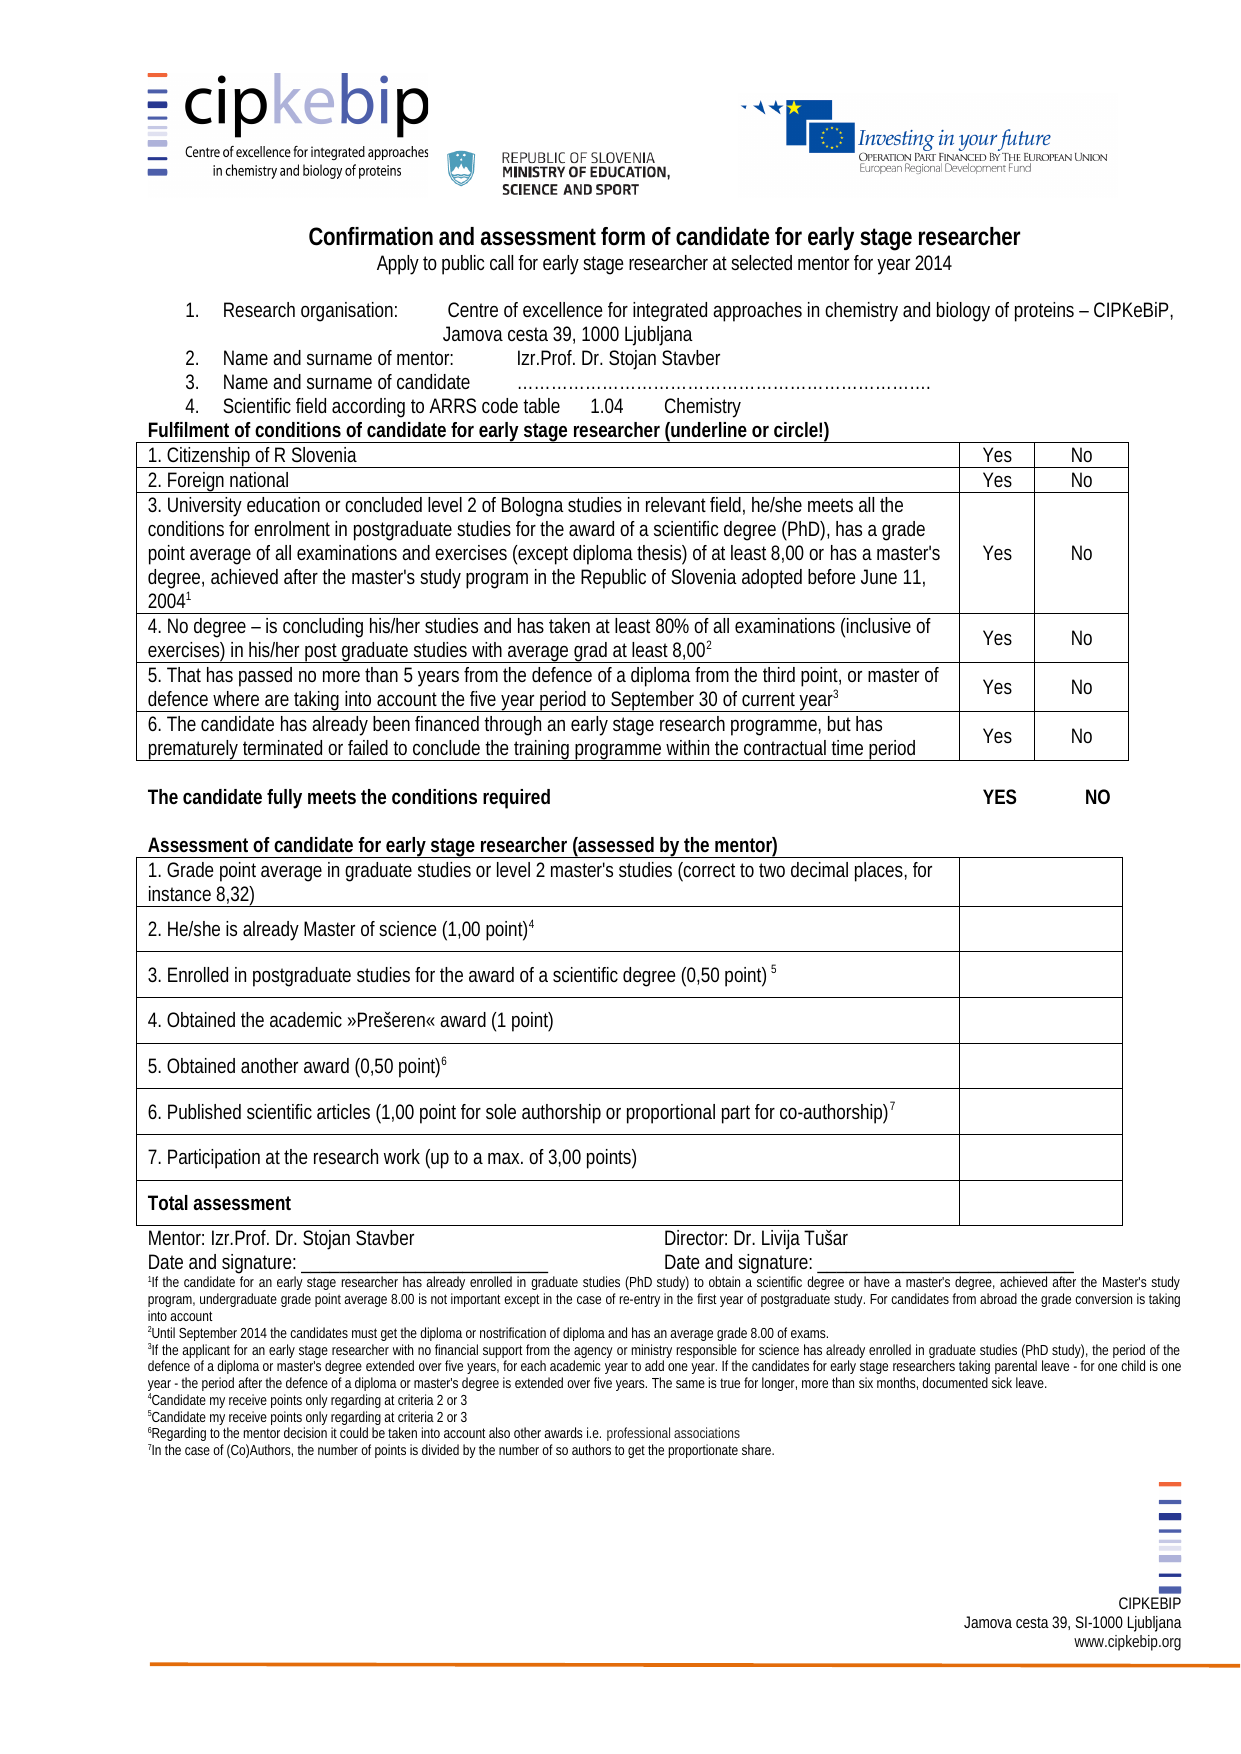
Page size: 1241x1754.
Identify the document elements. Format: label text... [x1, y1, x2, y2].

text 4Candidate my receive points only regarding at criteria 2 or 3 [148, 1392, 1181, 1408]
table_cell 3. Enrolled in postgraduate studies for the award of a scientific degree (0,50 point) 5 [137, 952, 959, 997]
table_header Yes [960, 443, 1034, 467]
table_header [960, 858, 1122, 906]
table_cell 2. He/she is already Master of science (1,00 point)4 [137, 907, 959, 951]
subtitle Fulfilment of conditions of candidate for early stage researcher (underline or circle!) [148, 418, 1181, 442]
table_cell No [1035, 468, 1128, 492]
table_cell 7. Participation at the research work (up to a max. of 3,00 points) [137, 1135, 959, 1179]
text Mentor: Izr.Prof. Dr. Stojan Stavber Director: Dr. Livija Tušar [148, 1226, 1181, 1250]
table_cell 2. Foreign national [137, 468, 959, 492]
table_cell Yes [960, 493, 1034, 613]
table_header 1. Grade point average in graduate studies or level 2 master's studies (correct to two decimal places, for instance 8,32) [137, 858, 959, 906]
table_cell Yes [960, 663, 1034, 711]
table_cell Yes [960, 614, 1034, 662]
table_cell No [1035, 712, 1128, 760]
table_cell 6. The candidate has already been financed through an early stage research programme, but has prematurely terminated or failed to conclude the training programme within the contractual time period [137, 712, 959, 760]
table_cell No [1035, 493, 1128, 613]
picture [737, 93, 1119, 198]
table_cell [960, 1181, 1122, 1225]
list Name and surname of mentor: Izr.Prof. Dr. Stojan Stavber [185, 346, 1181, 370]
text 1If the candidate for an early stage researcher has already enrolled in graduate studies (PhD study) to obtain a scientific degree or have a master's degree, achieved after the Master's study program, undergraduate grade point average 8.00 is not important except in the case of re-entry in the first year of postgraduate study. For candidates from abroad the grade conversion is taking into account [148, 1274, 1181, 1324]
table_cell 6. Published scientific articles (1,00 point for sole authorship or proportional part for co-authorship)7 [137, 1089, 959, 1134]
table_header 1. Citizenship of R Slovenia [137, 443, 959, 467]
table_cell 5. That has passed no more than 5 years from the defence of a diploma from the third point, or master of defence where are taking into account the five year period to September 30 of current year3 [137, 663, 959, 711]
text 6Regarding to the mentor decision it could be taken into account also other awards i.e. professional associations [148, 1425, 1181, 1442]
table_cell No [1035, 663, 1128, 711]
text Confirmation and assessment form of candidate for early stage researcher [148, 222, 1181, 250]
table_cell 4. Obtained the academic »Prešeren« award (1 point) [137, 998, 959, 1043]
table_cell [960, 1089, 1122, 1134]
picture [1158, 1482, 1182, 1594]
picture [147, 73, 429, 198]
text 3If the applicant for an early stage researcher with no financial support from the agency or ministry responsible for science has already enrolled in graduate studies (PhD study), the period of the defence of a diploma or master's degree extended over five years, for each academic year to add one year. If the candidates for early stage researchers taking parental leave - for one child is one year - the period after the defence of a diploma or master's degree is extended over five years. The same is true for longer, more than six months, documented sick leave. [148, 1341, 1181, 1392]
table_cell 4. No degree – is concluding his/her studies and has taken at least 80% of all examinations (inclusive of exercises) in his/her post graduate studies with average grad at least 8,002 [137, 614, 959, 662]
text The candidate fully meets the conditions required YES NO [148, 785, 1181, 809]
list Scientific field according to ARRS code table 1.04 Chemistry [185, 394, 1181, 418]
table_cell No [1035, 614, 1128, 662]
table_cell [960, 1135, 1122, 1179]
table_cell [960, 907, 1122, 951]
list Research organisation: Centre of excellence for integrated approaches in chemistry and biology of proteins – CIPKeBiP, [185, 298, 1181, 322]
table_cell [960, 1044, 1122, 1088]
table_cell Yes [960, 712, 1034, 760]
table_cell Total assessment [137, 1181, 959, 1225]
text Apply to public call for early stage researcher at selected mentor for year 2014 [148, 250, 1181, 274]
list Name and surname of candidate ………………………………………………………………. [185, 370, 1181, 394]
text Date and signature: __________________________ Date and signature: ___________________________ [148, 1250, 1181, 1274]
text 2Until September 2014 the candidates must get the diploma or nostrification of diploma and has an average grade 8.00 of exams. [148, 1324, 1181, 1341]
text Jamova cesta 39, 1000 Ljubljana [369, 322, 1181, 346]
table_cell [960, 952, 1122, 997]
table_cell 3. University education or concluded level 2 of Bologna studies in relevant field, he/she meets all the conditions for enrolment in postgraduate studies for the award of a scientific degree (PhD), has a grade point average of all examinations and exercises (except diploma thesis) of at least 8,00 or has a master's degree, achieved after the master's study program in the Republic of Slovenia adopted before June 11, 20041 [137, 493, 959, 613]
text Assessment of candidate for early stage researcher (assessed by the mentor) [148, 833, 1181, 857]
table_cell 5. Obtained another award (0,50 point)6 [137, 1044, 959, 1088]
text 7In the case of (Co)Authors, the number of points is divided by the number of so authors to get the proportionate share. [148, 1442, 1181, 1459]
table_cell Yes [960, 468, 1034, 492]
text 5Candidate my receive points only regarding at criteria 2 or 3 [148, 1408, 1181, 1425]
table_cell [960, 998, 1122, 1043]
table_header No [1035, 443, 1128, 467]
